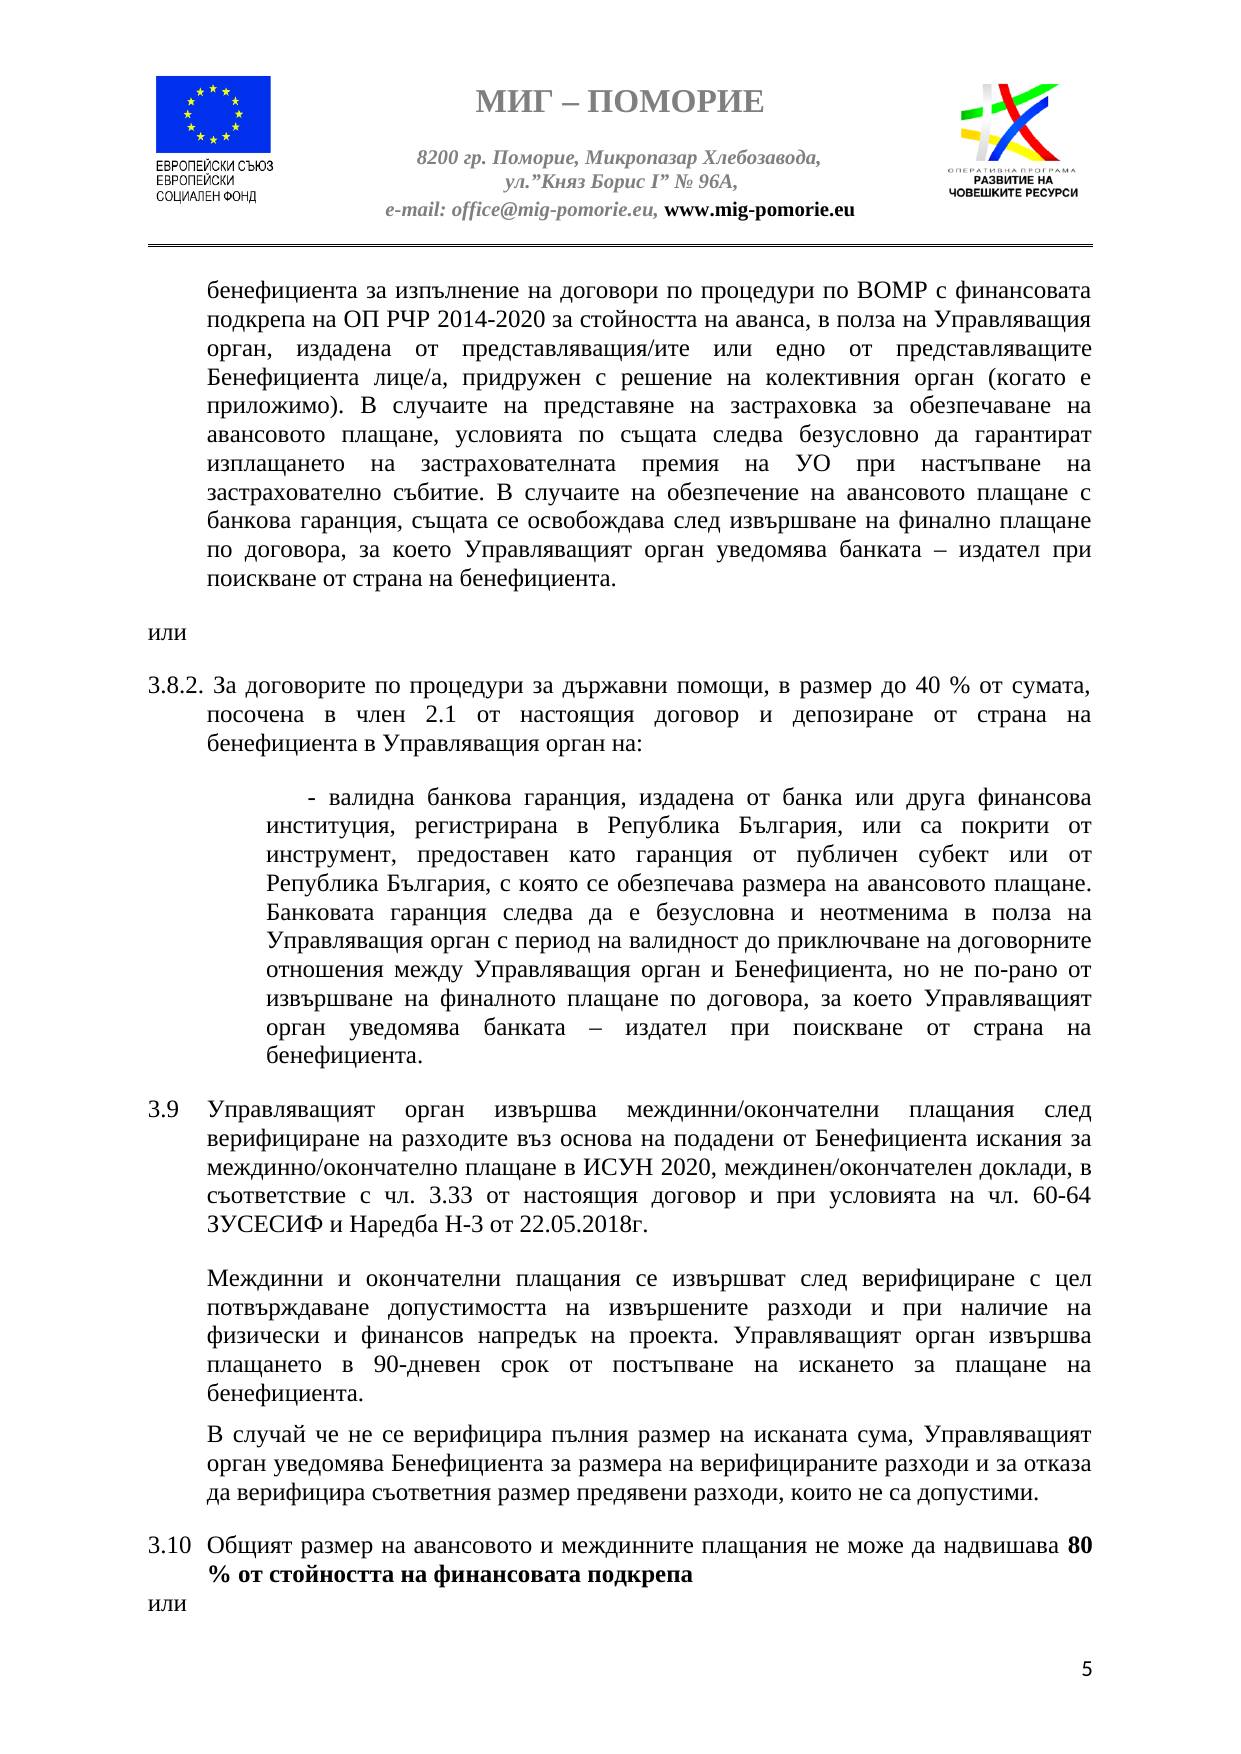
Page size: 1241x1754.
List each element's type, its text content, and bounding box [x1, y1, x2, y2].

picture [926, 67, 1093, 210]
text - валидна банкова гаранция, издадена от банка или друга финансова институция, регистрирана в Република България, или са покрити от инструмент, предоставен като гаранция от публичен субект или от Република България, с която се обезпечава размера на авансовото плащане. Банковата гаранция следва да е безусловна и неотменима в полза на Управляващия орган с период на валидност до приключване на договорните отношения между Управляващия орган и Бенефициента, но не по-рано от извършване на финалното плащане по договора, за което Управляващият орган уведомява банката – издател при поискване от страна на бенефициента. [221, 782, 1093, 1069]
text или [148, 617, 1093, 645]
text 3.8.2. За договорите по процедури за държавни помощи, в размер до 40 % от сумата, посочена в член 2.1 от настоящия договор и депозиране от страна на бенефициента в Управляващия орган на: [148, 670, 1093, 757]
text 3.10 Общият размер на авансовото и междинните плащания не може да надвишава 80 % от стойността на финансовата подкрепа [148, 1530, 1093, 1588]
text или [148, 1588, 1093, 1617]
text Междинни и окончателни плащания се извършват след верифициране с цел потвърждаване допустимостта на извършените разходи и при наличие на физически и финансов напредък на проекта. Управляващият орган извършва плащането в 90-дневен срок от постъпване на искането за плащане на бенефициента. [207, 1263, 1093, 1407]
text 3.9 Управляващият орган извършва междинни/окончателни плащания след верифициране на разходите въз основа на подадени от Бенефициента искания за междинно/окончателно плащане в ИСУН 2020, междинен/окончателен доклади, в съответствие с чл. 3.33 от настоящия договор и при условията на чл. 60-64 ЗУСЕСИФ и Наредба Н-3 от 22.05.2018г. [148, 1094, 1093, 1238]
text В случай че не се верифицира пълния размер на исканата сума, Управляващият орган уведомява Бенефициента за размера на верифицираните разходи и за отказа да верифицира съответния размер предявени разходи, които не са допустими. [207, 1419, 1093, 1505]
picture [147, 48, 312, 220]
